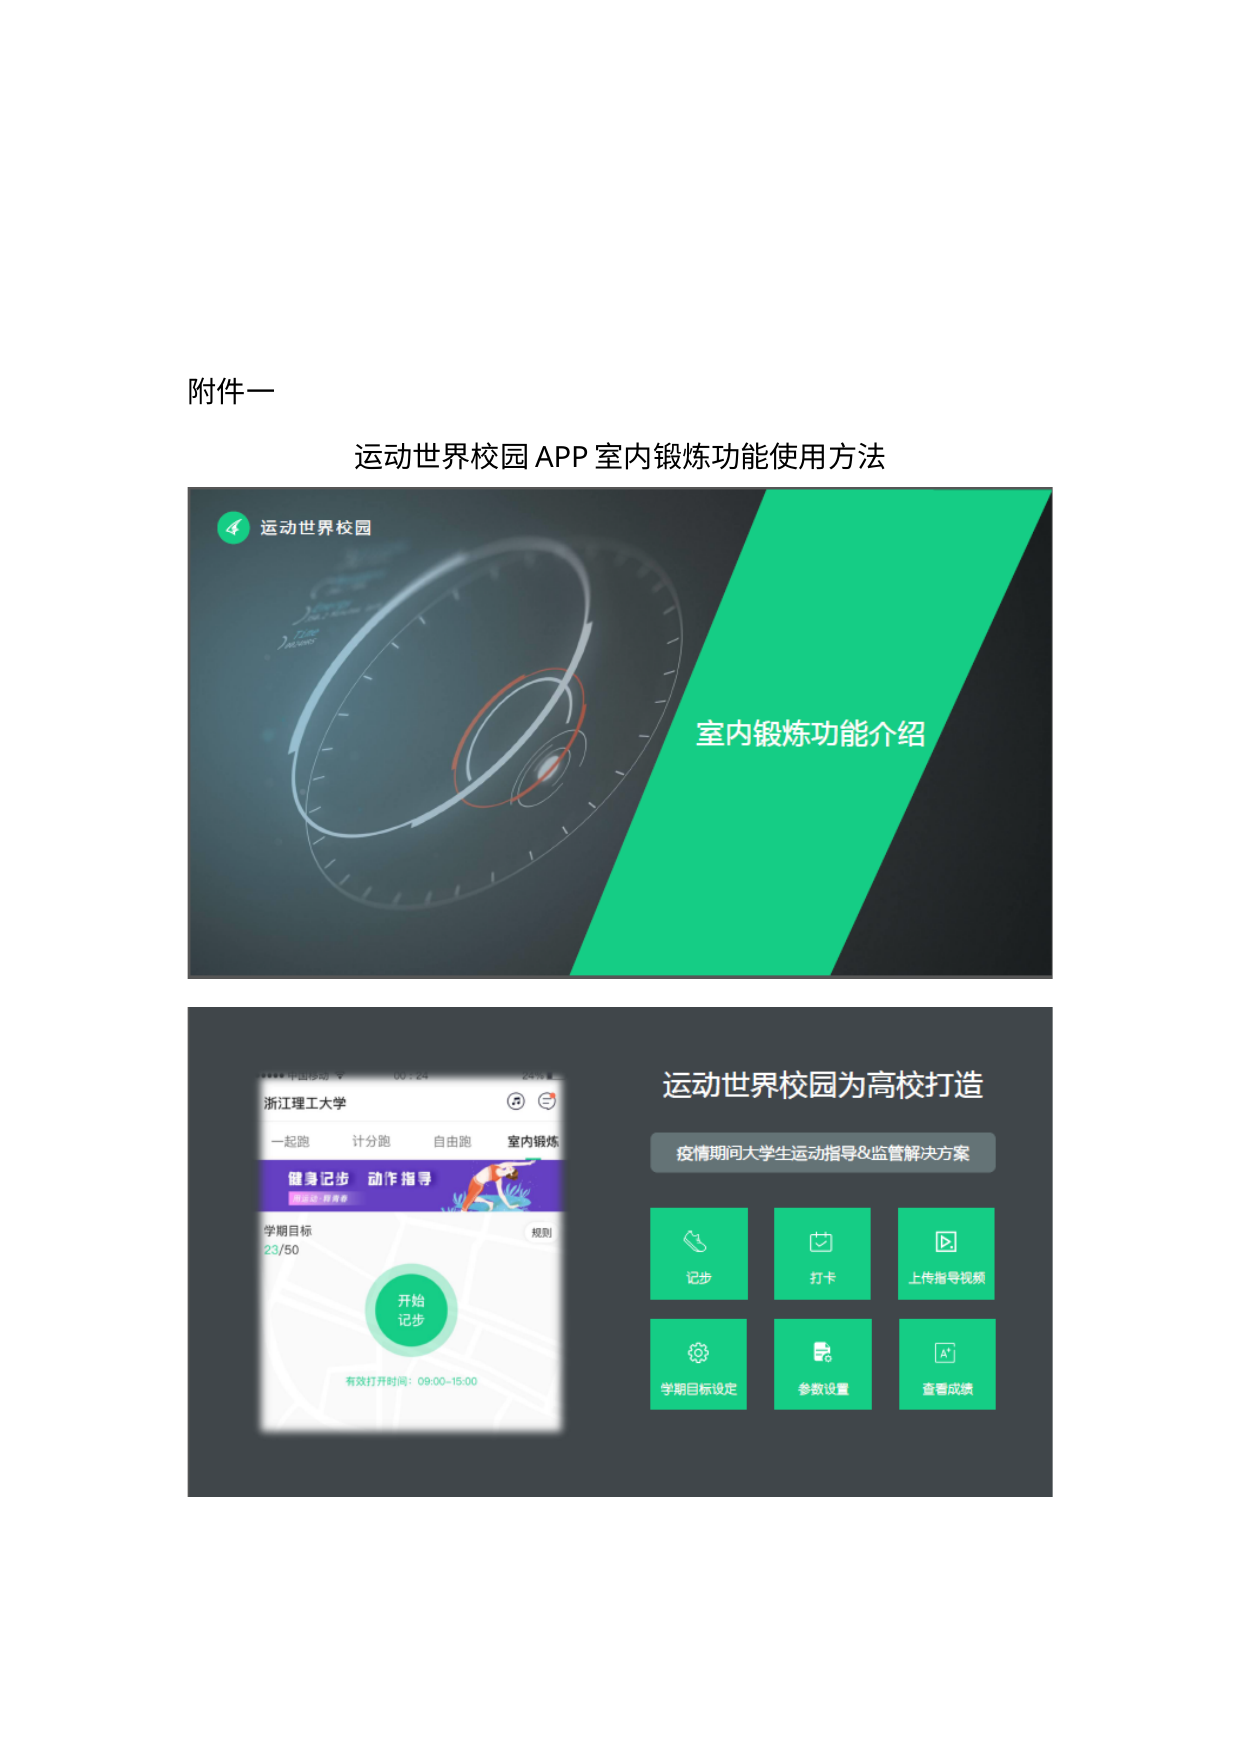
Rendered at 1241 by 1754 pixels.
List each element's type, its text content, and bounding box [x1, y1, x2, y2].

picture [187, 487, 1053, 979]
text 运动世界校园APP室内锻炼功能使用方法 [187, 422, 1053, 487]
text 附件一 [187, 357, 1053, 422]
picture [187, 1007, 1053, 1497]
